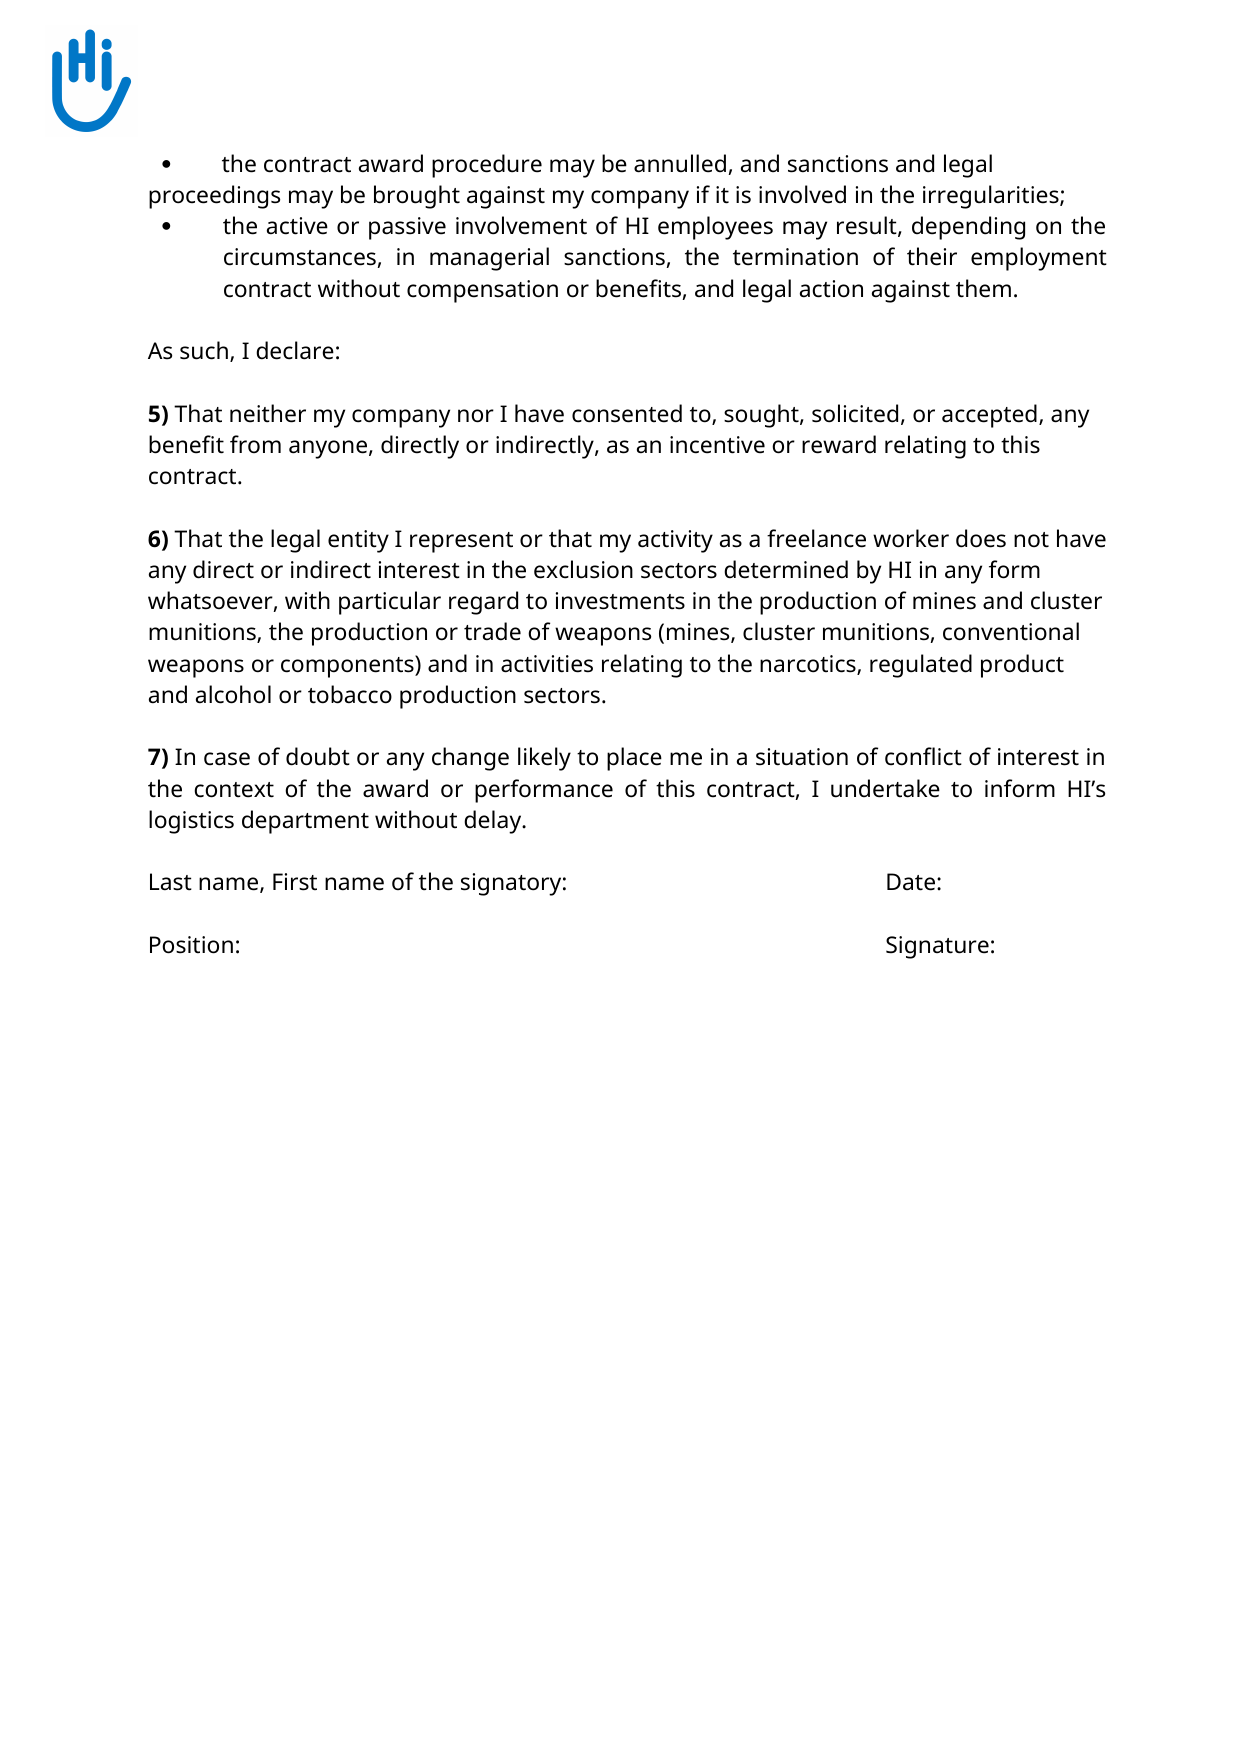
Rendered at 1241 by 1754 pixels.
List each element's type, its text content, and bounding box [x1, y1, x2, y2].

list the contract award procedure may be annulled, and sanctions and legal proceedings may be brought against my company if it is involved in the irregularities; [148, 148, 1107, 210]
text 6) That the legal entity I represent or that my activity as a freelance worker does not have any direct or indirect interest in the exclusion sectors determined by HI in any form whatsoever, with particular regard to investments in the production of mines and cluster munitions, the production or trade of weapons (mines, cluster munitions, conventional weapons or components) and in activities relating to the narcotics, regulated product and alcohol or tobacco production sectors. [148, 523, 1107, 710]
text 5) That neither my company nor I have consented to, sought, solicited, or accepted, any benefit from anyone, directly or indirectly, as an incentive or reward relating to this contract. [148, 398, 1107, 491]
text Position: Signature: [148, 929, 1107, 960]
list the active or passive involvement of HI employees may result, depending on the circumstances, in managerial sanctions, the termination of their employment contract without compensation or benefits, and legal action against them. [148, 210, 1093, 304]
picture [45, 25, 138, 137]
text 7) In case of doubt or any change likely to place me in a situation of conflict of interest in the context of the award or performance of this contract, I undertake to inform HI’s logistics department without delay. [148, 741, 1107, 835]
text As such, I declare: [148, 335, 1107, 366]
text Last name, First name of the signatory: Date: [148, 866, 1107, 898]
